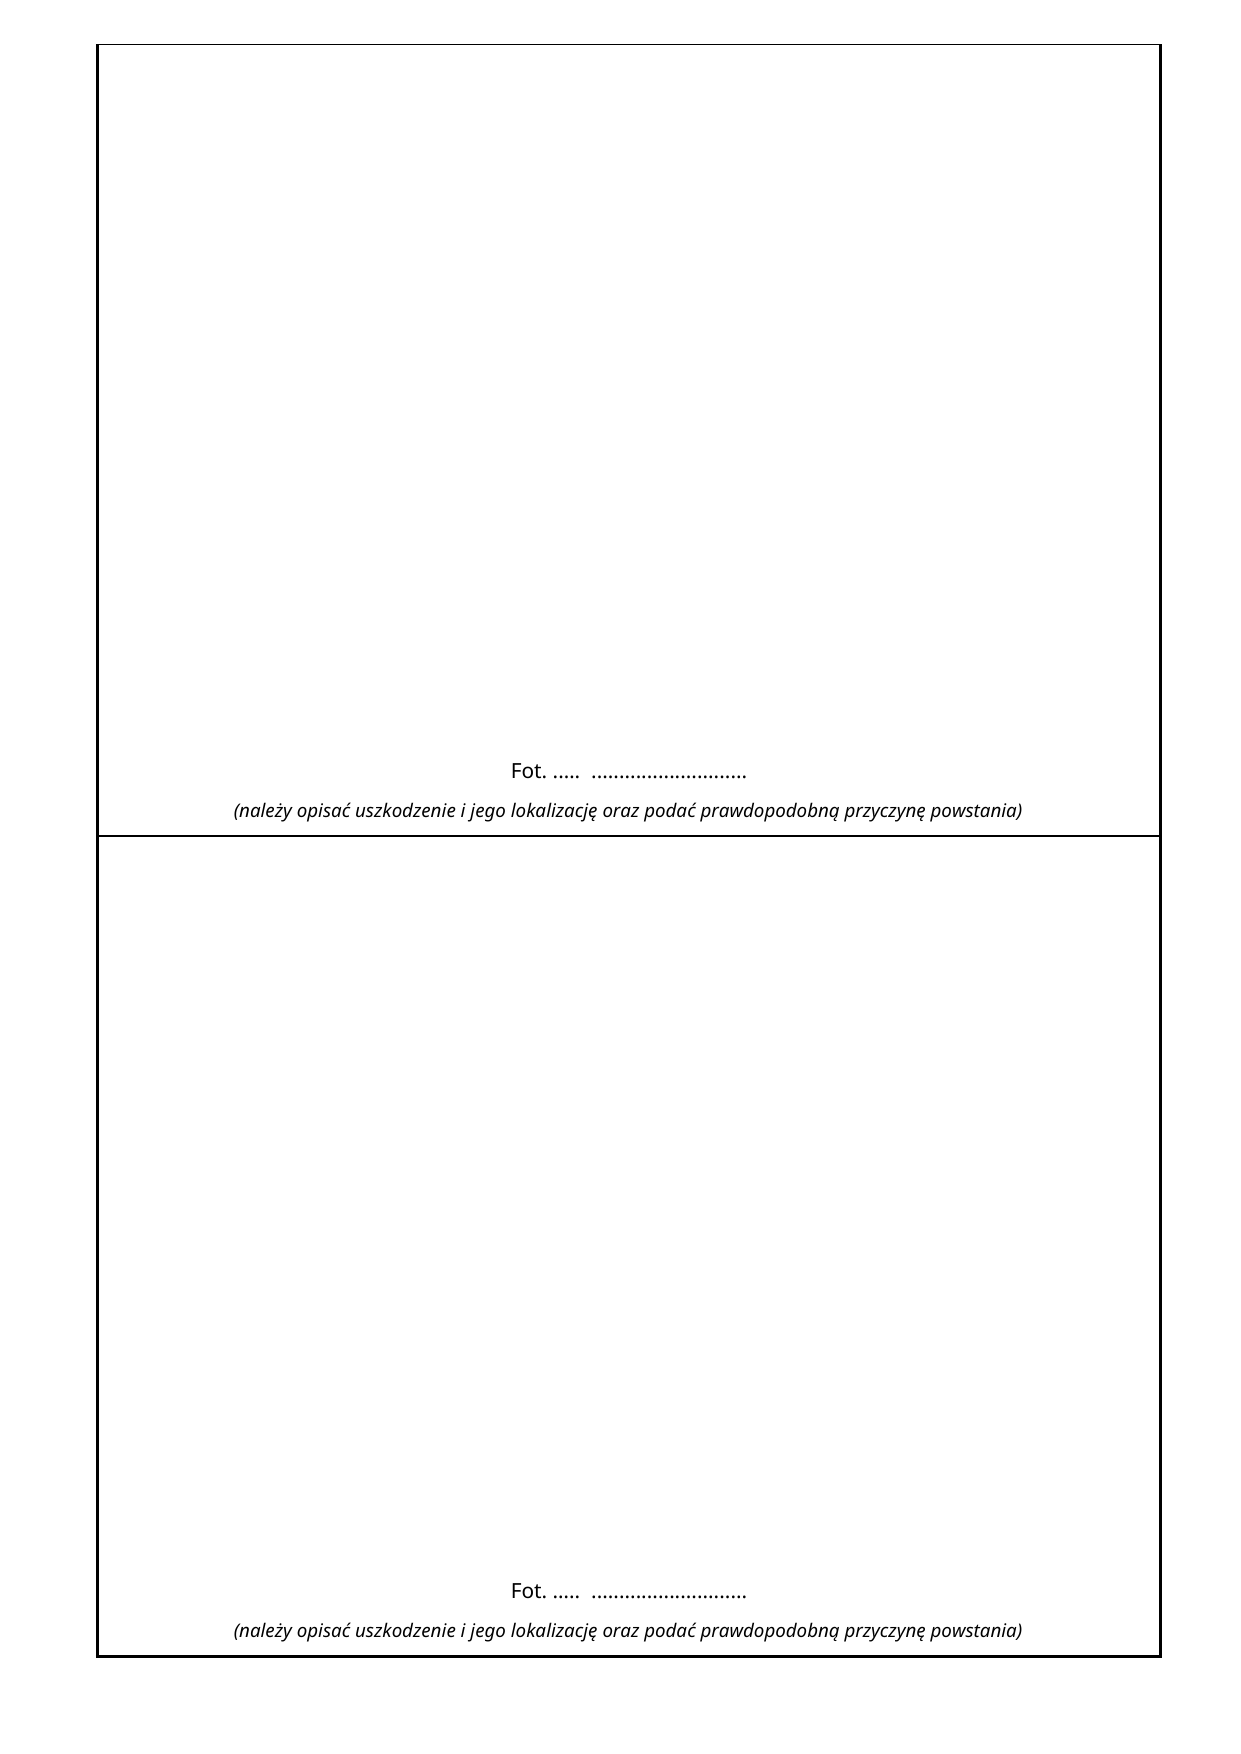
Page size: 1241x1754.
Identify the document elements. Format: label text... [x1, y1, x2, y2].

table_cell Fot. .…. ............................ (należy opisać uszkodzenie i jego lokalizację oraz podać prawdopodobną przyczynę powstania) [99, 45, 1159, 835]
table_cell Fot. ….. ............................ (należy opisać uszkodzenie i jego lokalizację oraz podać prawdopodobną przyczynę powstania) [99, 837, 1159, 1655]
